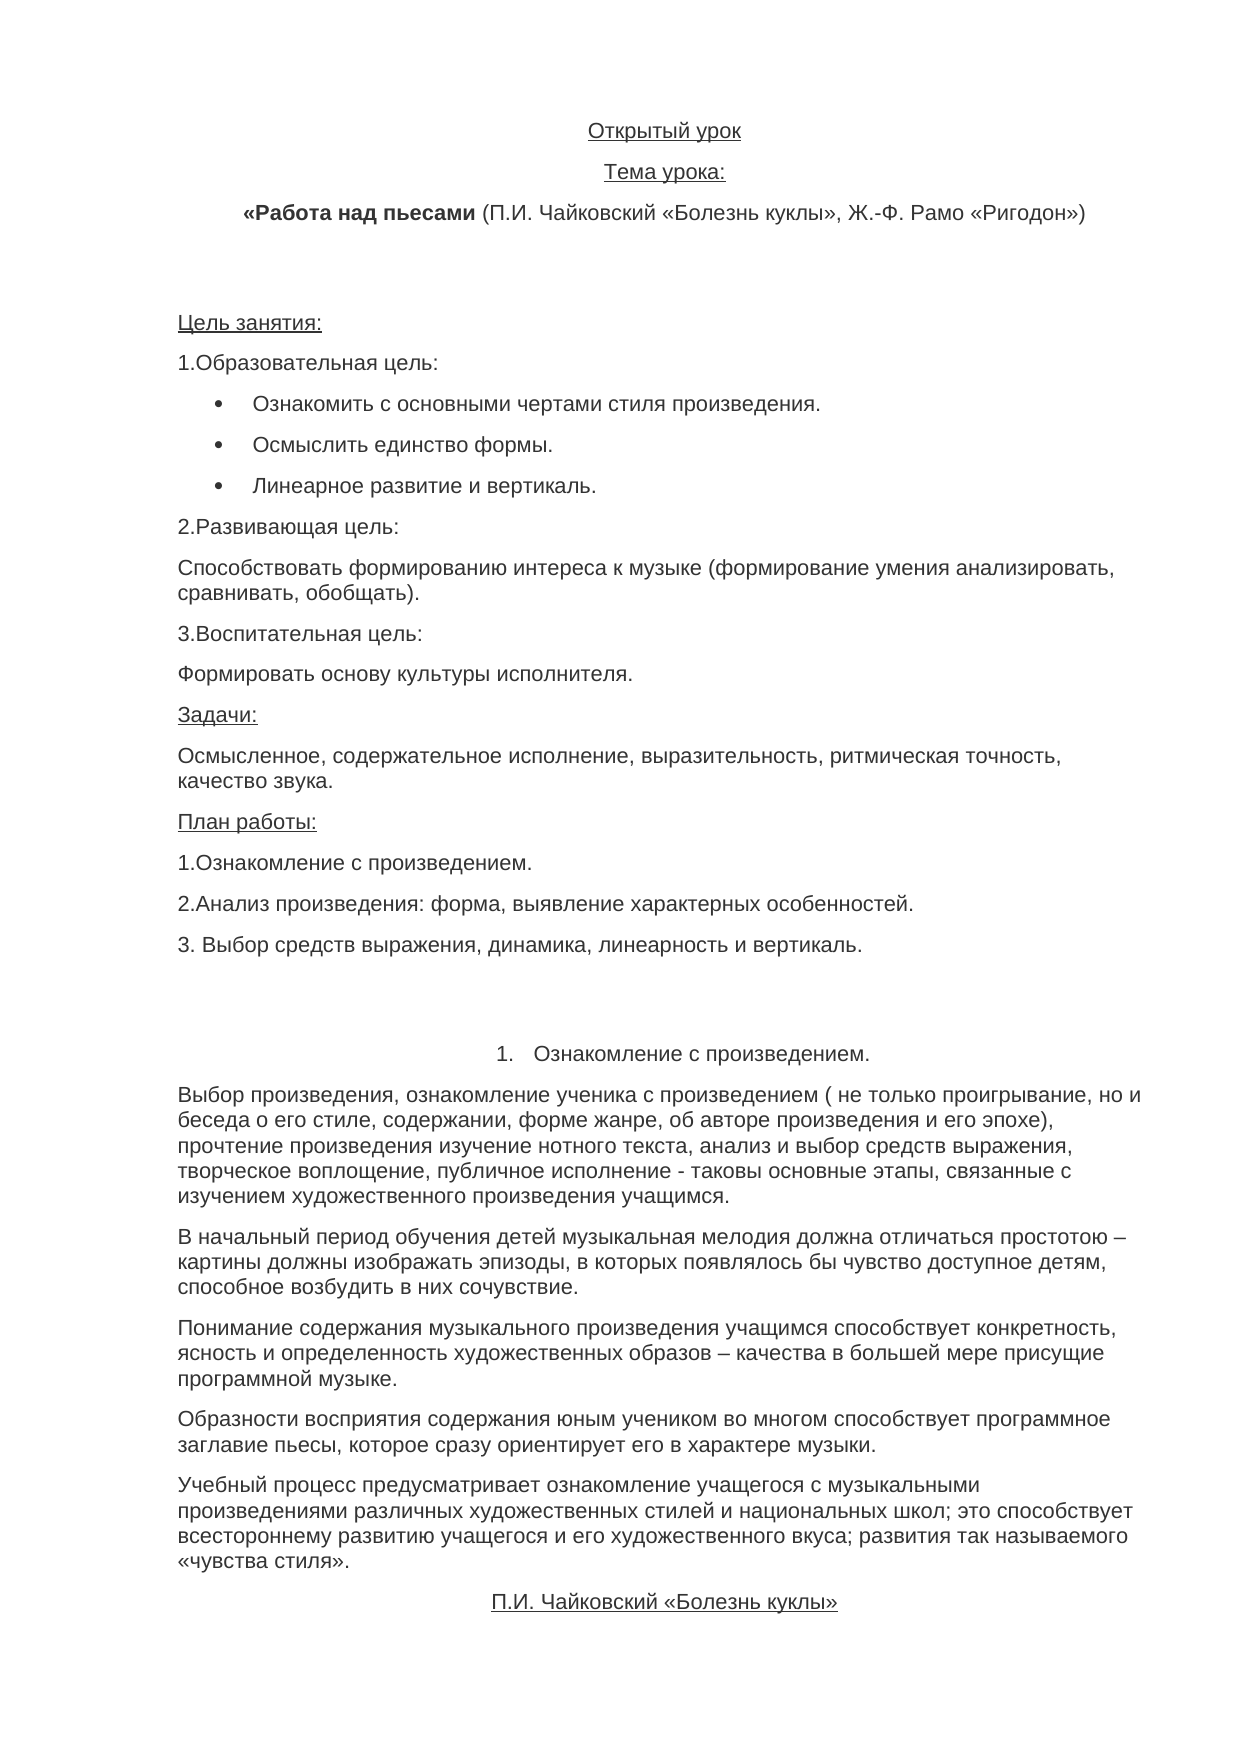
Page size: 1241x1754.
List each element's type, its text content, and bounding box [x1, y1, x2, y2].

list Ознакомление с произведением. [215, 1041, 1152, 1066]
text 2.Анализ произведения: форма, выявление характерных особенностей. [177, 891, 1152, 916]
text Тема урока: [177, 159, 1152, 184]
text 1.Ознакомление с произведением. [177, 850, 1152, 875]
text «Работа над пьесами (П.И. Чайковский «Болезнь куклы», Ж.-Ф. Рамо «Ригодон») [177, 200, 1152, 225]
text Задачи: [177, 702, 1152, 727]
text Выбор произведения, ознакомление ученика с произведением ( не только проигрывание, но и беседа о его стиле, содержании, форме жанре, об авторе произведения и его эпохе), прочтение произведения изучение нотного текста, анализ и выбор средств выражения, творческое воплощение, публичное исполнение - таковы основные этапы, связанные с изучением художественного произведения учащимся. [177, 1082, 1152, 1208]
list Осмыслить единство формы. [215, 432, 1152, 457]
text Цель занятия: [177, 309, 1152, 335]
text 3. Выбор средств выражения, динамика, линеарность и вертикаль. [177, 932, 1152, 957]
text Образности восприятия содержания юным учеником во многом способствует программное заглавие пьесы, которое сразу ориентирует его в характере музыки. [177, 1406, 1152, 1457]
text Способствовать формированию интереса к музыке (формирование умения анализировать, сравнивать, обобщать). [177, 554, 1152, 605]
list Линеарное развитие и вертикаль. [215, 473, 1152, 498]
text Понимание содержания музыкального произведения учащимся способствует конкретность, ясность и определенность художественных образов – качества в большей мере присущие программной музыке. [177, 1315, 1152, 1391]
text Осмысленное, содержательное исполнение, выразительность, ритмическая точность, качество звука. [177, 743, 1152, 793]
text 3.Воспитательная цель: [177, 621, 1152, 646]
text План работы: [177, 809, 1152, 834]
text 1.Образовательная цель: [177, 350, 1152, 376]
text П.И. Чайковский «Болезнь куклы» [177, 1589, 1152, 1614]
list Ознакомить с основными чертами стиля произведения. [215, 391, 1152, 416]
text Открытый урок [177, 118, 1152, 143]
text В начальный период обучения детей музыкальная мелодия должна отличаться простотою – картины должны изображать эпизоды, в которых появлялось бы чувство доступное детям, способное возбудить в них сочувствие. [177, 1224, 1152, 1299]
text Формировать основу культуры исполнителя. [177, 661, 1152, 687]
text Учебный процесс предусматривает ознакомление учащегося с музыкальными произведениями различных художественных стилей и национальных школ; это способствует всестороннему развитию учащегося и его художественного вкуса; развития так называемого «чувства стиля». [177, 1472, 1152, 1573]
text 2.Развивающая цель: [177, 514, 1152, 539]
